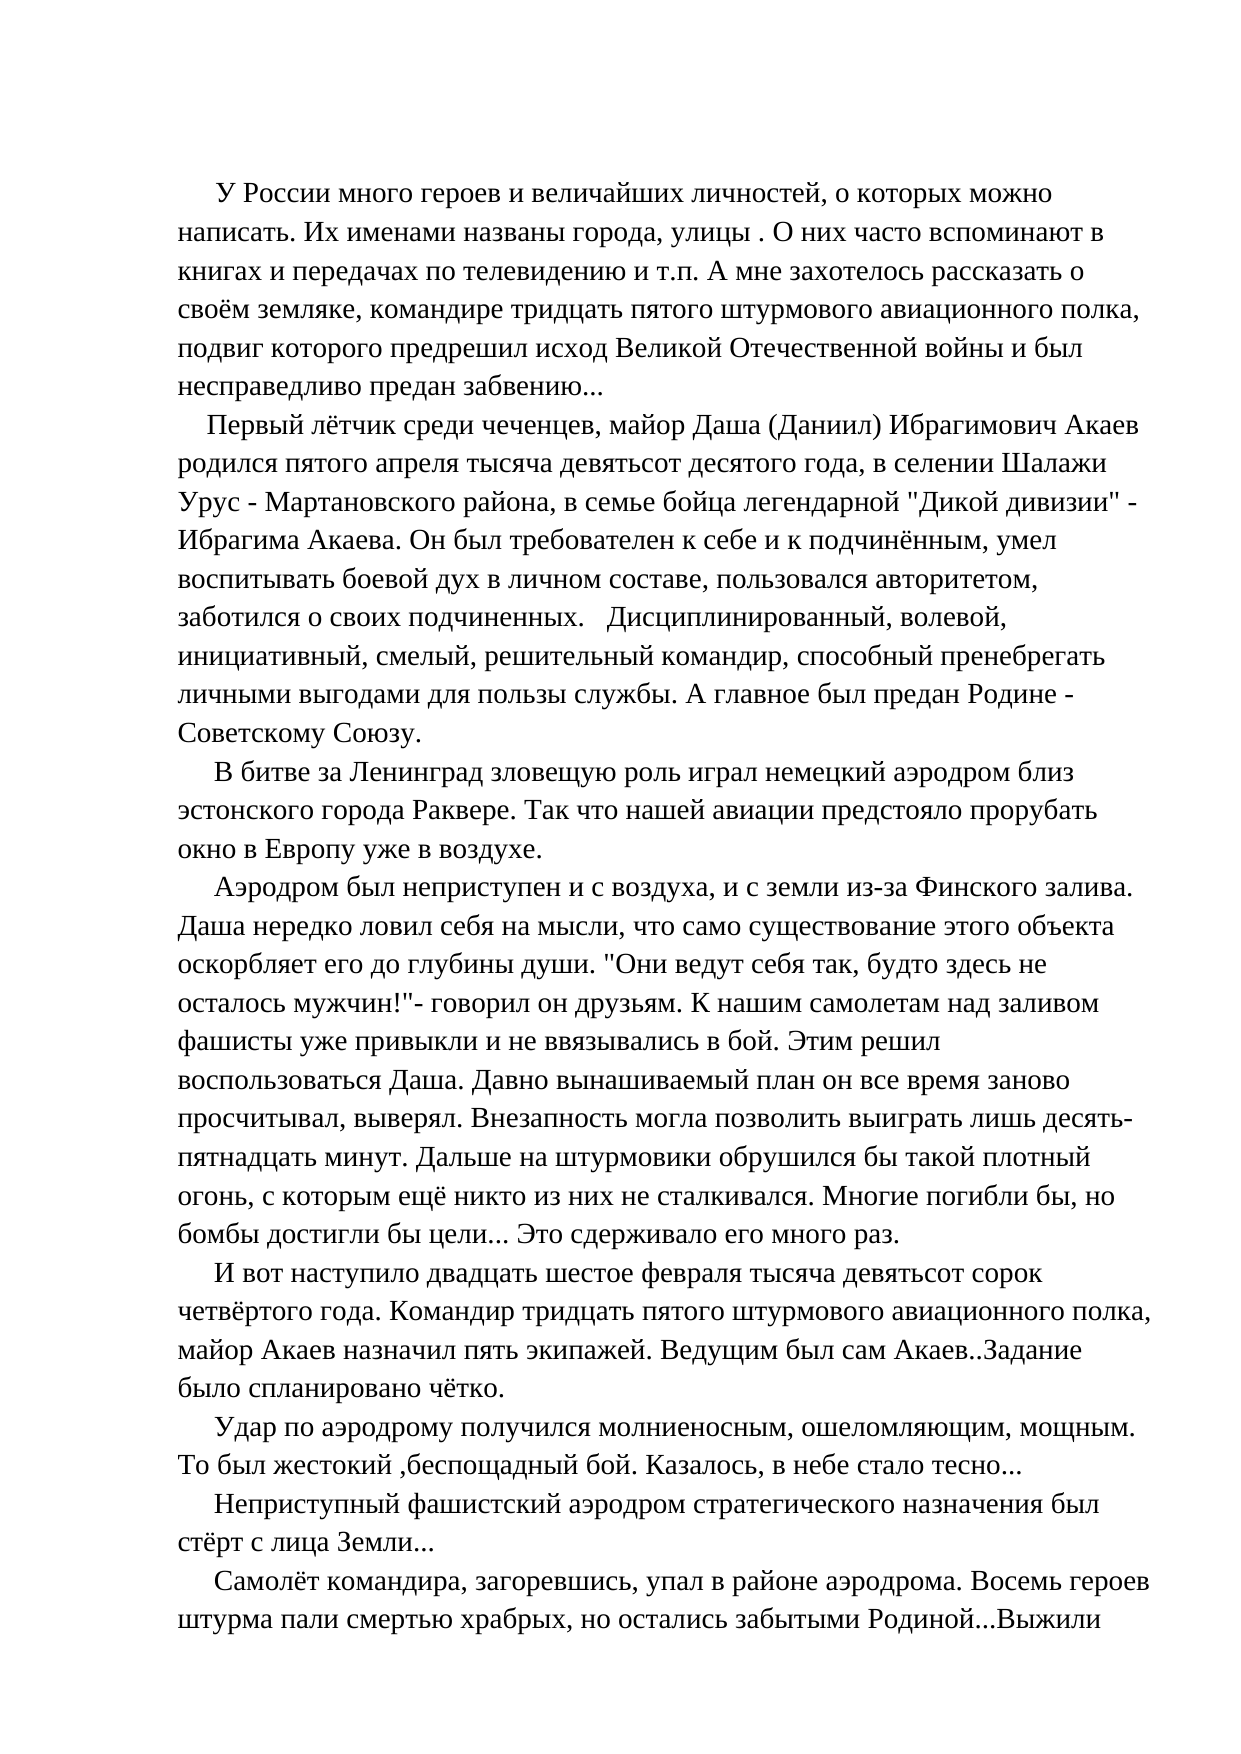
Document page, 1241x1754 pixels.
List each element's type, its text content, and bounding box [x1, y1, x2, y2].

text Неприступный фашистский аэродром стратегического назначения был стёрт с лица Земли... [177, 1486, 1152, 1558]
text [177, 1563, 1152, 1635]
text В битве за Ленинград зловещую роль играл немецкий аэродром близ эстонского города Раквере. Так что нашей авиации предстояло прорубать окно в Европу уже в воздухе. [177, 754, 1152, 864]
text У России много героев и величайших личностей, о которых можно написать. Их именами названы города, улицы . О них часто вспоминают в книгах и передачах по телевидению и т.п. А мне захотелось рассказать о своём земляке, командире тридцать пятого штурмового авиационного полка, подвиг которого предрешил исход Великой Отечественной войны и был несправедливо предан забвению... [177, 176, 1152, 402]
text И вот наступило двадцать шестое февраля тысяча девятьсот сорок четвёртого года. Командир тридцать пятого штурмового авиационного полка, майор Акаев назначил пять экипажей. Ведущим был сам Акаев..Задание было спланировано чётко. [177, 1255, 1152, 1404]
text Аэродром был неприступен и с воздуха, и с земли из-за Финского залива. Даша нередко ловил себя на мысли, что само существование этого объекта оскорбляет его до глубины души. "Они ведут себя так, будто здесь не осталось мужчин!"- говорил он друзьям. К нашим самолетам над заливом фашисты уже привыкли и не ввязывались в бой. Этим решил воспользоваться Даша. Давно вынашиваемый план он все время заново просчитывал, выверял. Внезапность могла позволить выиграть лишь десять-пятнадцать минут. Дальше на штурмовики обрушился бы такой плотный огонь, с которым ещё никто из них не сталкивался. Многие погибли бы, но бомбы достигли бы цели... Это сдерживало его много раз. [177, 869, 1152, 1250]
text Удар по аэродрому получился молниеносным, ошеломляющим, мощным. То был жестокий ,беспощадный бой. Казалось, в небе стало тесно... [177, 1409, 1152, 1481]
text Первый лётчик среди чеченцев, майор Даша (Даниил) Ибрагимович Акаев родился пятого апреля тысяча девятьсот десятого года, в селении Шалажи Урус - Мартановского района, в семье бойца легендарной "Дикой дивизии" - Ибрагима Акаева. Он был требователен к себе и к подчинённым, умел воспитывать боевой дух в личном составе, пользовался авторитетом, заботился о своих подчиненных. Дисциплинированный, волевой, инициативный, смелый, решительный командир, способный пренебрегать личными выгодами для пользы службы. А главное был предан Родине - Советскому Союзу. [177, 407, 1152, 749]
